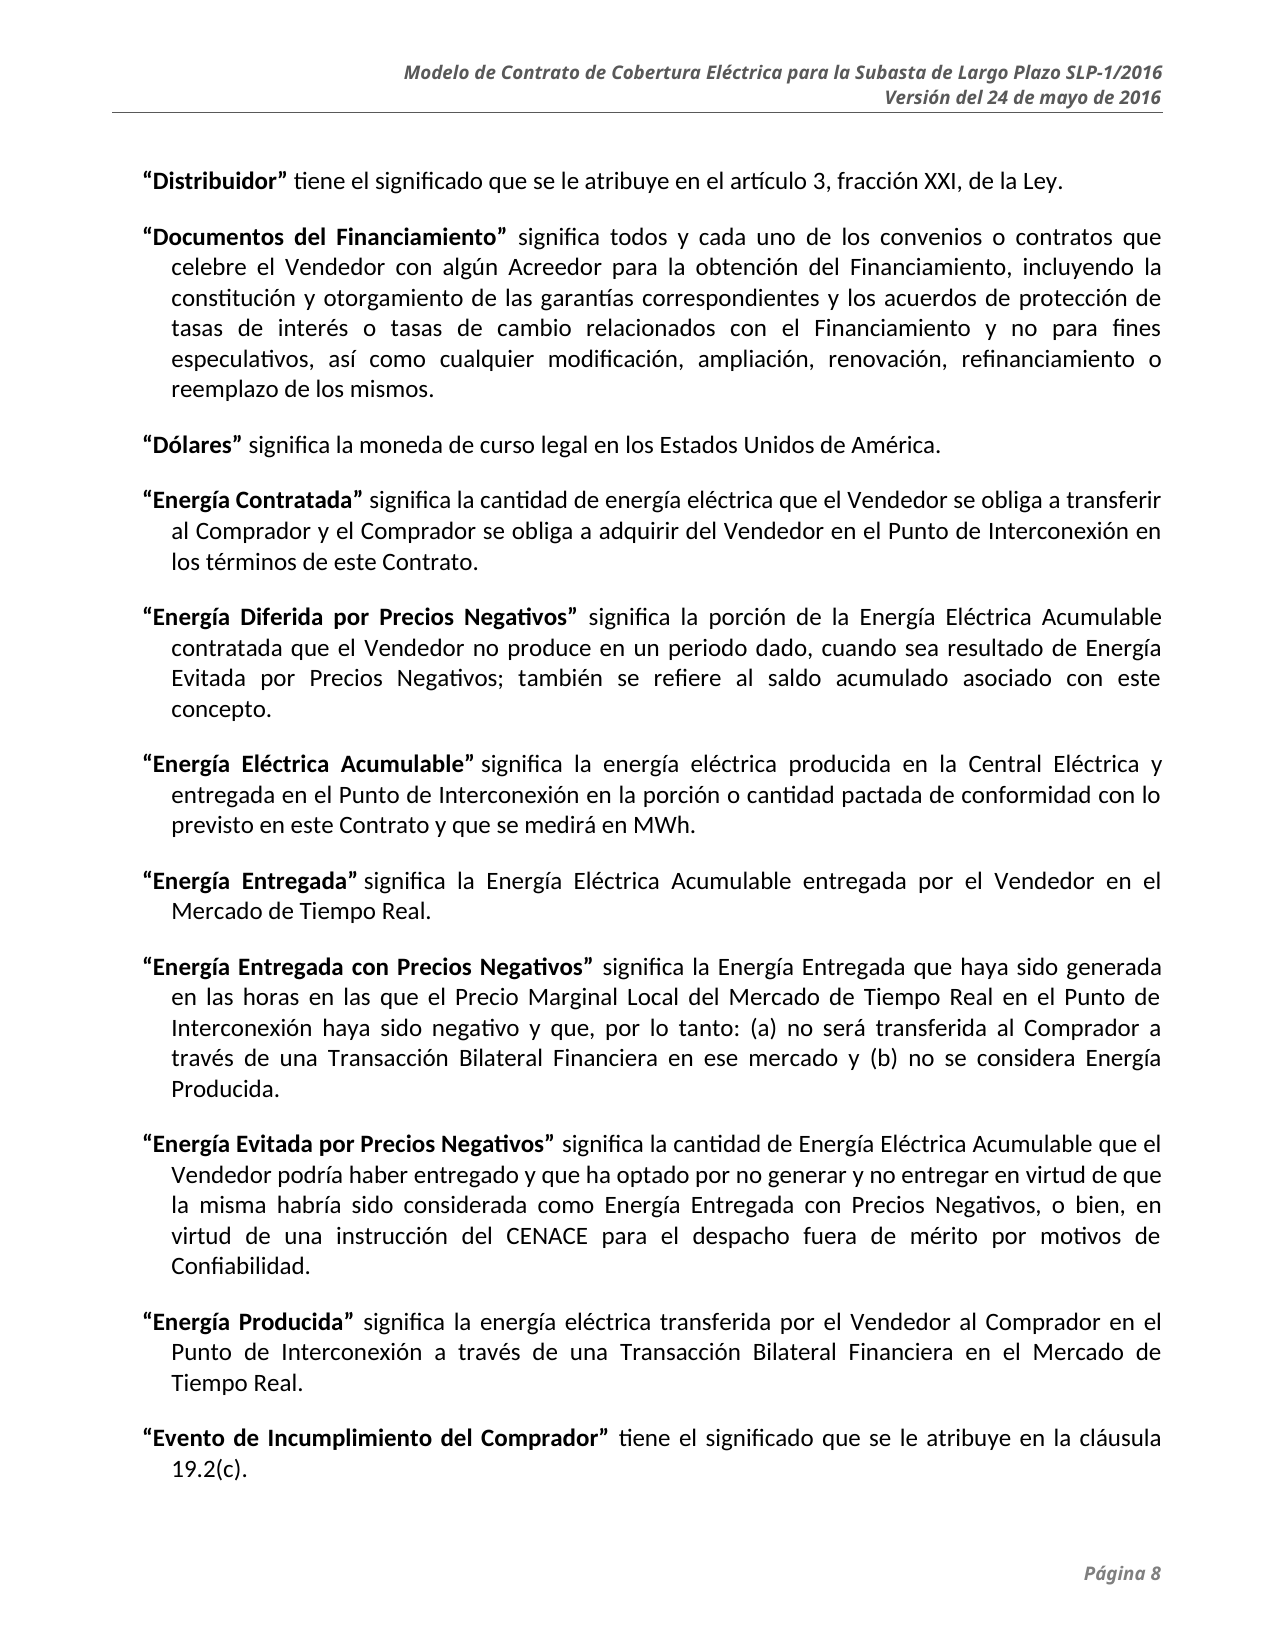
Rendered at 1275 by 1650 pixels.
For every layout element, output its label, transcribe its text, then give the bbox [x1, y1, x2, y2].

text “Energía Eléctrica Acumulable” significa la energía eléctrica producida en la Central Eléctrica y entregada en el Punto de Interconexión en la porción o cantidad pactada de conformidad con lo previsto en este Contrato y que se medirá en MWh. [142, 748, 1163, 840]
text “Energía Diferida por Precios Negativos” significa la porción de la Energía Eléctrica Acumulable contratada que el Vendedor no produce en un periodo dado, cuando sea resultado de Energía Evitada por Precios Negativos; también se refiere al saldo acumulado asociado con este concepto. [142, 601, 1163, 723]
text “Documentos del Financiamiento” significa todos y cada uno de los convenios o contratos que celebre el Vendedor con algún Acreedor para la obtención del Financiamiento, incluyendo la constitución y otorgamiento de las garantías correspondientes y los acuerdos de protección de tasas de interés o tasas de cambio relacionados con el Financiamiento y no para fines especulativos, así como cualquier modificación, ampliación, renovación, refinanciamiento o reemplazo de los mismos. [142, 221, 1163, 404]
text “Energía Producida” significa la energía eléctrica transferida por el Vendedor al Comprador en el Punto de Interconexión a través de una Transacción Bilateral Financiera en el Mercado de Tiempo Real. [142, 1306, 1163, 1398]
text “Dólares” significa la moneda de curso legal en los Estados Unidos de América. [142, 429, 1163, 459]
text “Energía Contratada” significa la cantidad de energía eléctrica que el Vendedor se obliga a transferir al Comprador y el Comprador se obliga a adquirir del Vendedor en el Punto de Interconexión en los términos de este Contrato. [142, 484, 1163, 576]
text “Evento de Incumplimiento del Comprador” tiene el significado que se le atribuye en la cláusula 19.2(c). [142, 1423, 1163, 1484]
text “Energía Entregada con Precios Negativos” significa la Energía Entregada que haya sido generada en las horas en las que el Precio Marginal Local del Mercado de Tiempo Real en el Punto de Interconexión haya sido negativo y que, por lo tanto: (a) no será transferida al Comprador a través de una Transacción Bilateral Financiera en ese mercado y (b) no se considera Energía Producida. [142, 951, 1163, 1103]
text “Energía Evitada por Precios Negativos” significa la cantidad de Energía Eléctrica Acumulable que el Vendedor podría haber entregado y que ha optado por no generar y no entregar en virtud de que la misma habría sido considerada como Energía Entregada con Precios Negativos, o bien, en virtud de una instrucción del CENACE para el despacho fuera de mérito por motivos de Confiabilidad. [142, 1128, 1163, 1281]
text “Energía Entregada” significa la Energía Eléctrica Acumulable entregada por el Vendedor en el Mercado de Tiempo Real. [142, 865, 1163, 926]
text “Distribuidor” tiene el significado que se le atribuye en el artículo 3, fracción XXI, de la Ley. [142, 165, 1163, 196]
